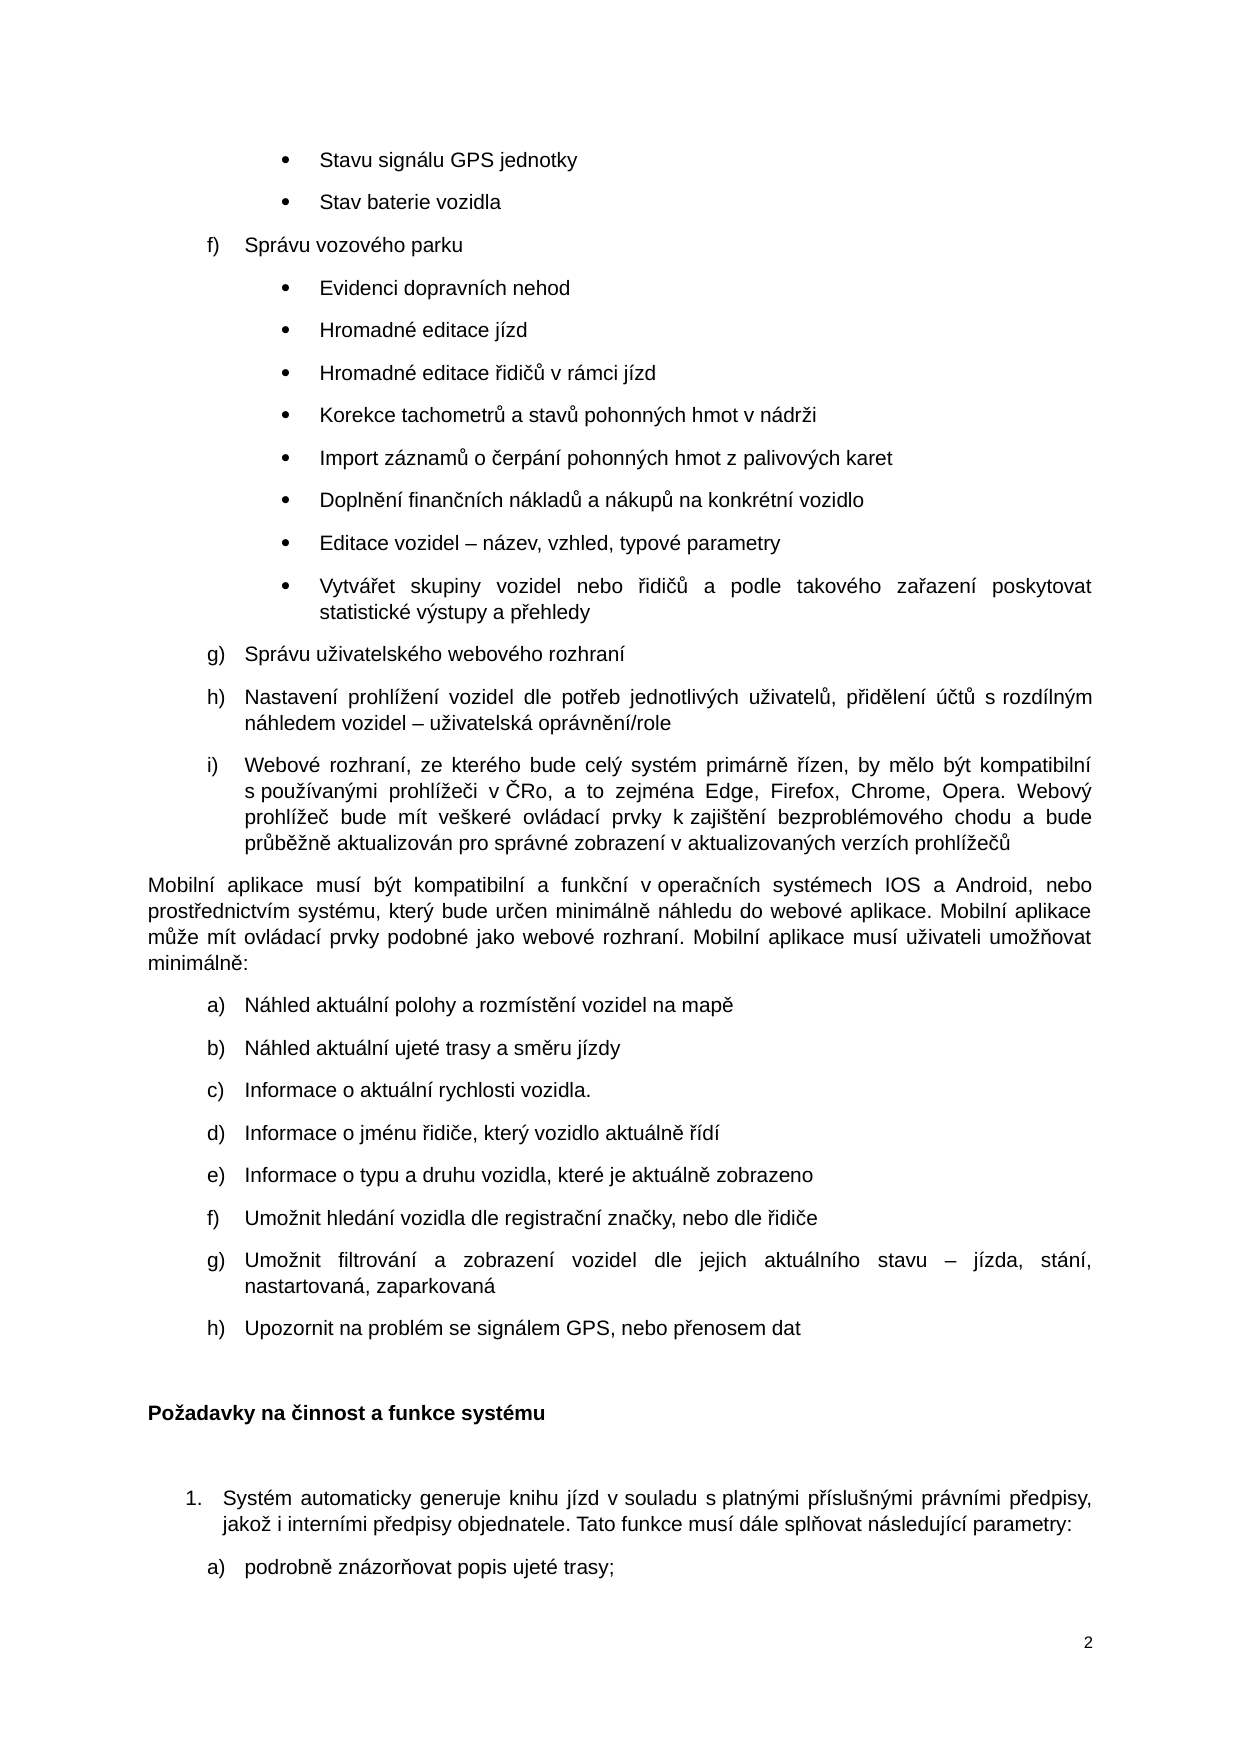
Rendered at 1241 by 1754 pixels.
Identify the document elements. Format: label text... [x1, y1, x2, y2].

list Evidenci dopravních nehod [282, 275, 1093, 299]
list Vytvářet skupiny vozidel nebo řidičů a podle takového zařazení poskytovat statistické výstupy a přehledy [282, 573, 1093, 623]
list Náhled aktuální ujeté trasy a směru jízdy [207, 1035, 1093, 1059]
list Informace o typu a druhu vozidla, které je aktuálně zobrazeno [207, 1163, 1093, 1187]
list Upozornit na problém se signálem GPS, nebo přenosem dat [207, 1316, 1093, 1340]
list Náhled aktuální polohy a rozmístění vozidel na mapě [207, 993, 1093, 1017]
list Hromadné editace jízd [282, 318, 1093, 342]
text Mobilní aplikace musí být kompatibilní a funkční v operačních systémech IOS a Android, nebo prostřednictvím systému, který bude určen minimálně náhledu do webové aplikace. Mobilní aplikace může mít ovládací prvky podobné jako webové rozhraní. Mobilní aplikace musí uživateli umožňovat minimálně: [148, 873, 1093, 974]
list Hromadné editace řidičů v rámci jízd [282, 361, 1093, 384]
list Systém automaticky generuje knihu jízd v souladu s platnými příslušnými právními předpisy, jakož i interními předpisy objednatele. Tato funkce musí dále splňovat následující parametry: [185, 1486, 1093, 1536]
list Umožnit filtrování a zobrazení vozidel dle jejich aktuálního stavu – jízda, stání, nastartovaná, zaparkovaná [207, 1248, 1093, 1298]
list Umožnit hledání vozidla dle registrační značky, nebo dle řidiče [207, 1205, 1093, 1229]
list Stav baterie vozidla [282, 190, 1093, 214]
list Informace o jménu řidiče, který vozidlo aktuálně řídí [207, 1120, 1093, 1144]
list Informace o aktuální rychlosti vozidla. [207, 1078, 1093, 1102]
list Správu uživatelského webového rozhraní [207, 642, 1093, 666]
list Nastavení prohlížení vozidel dle potřeb jednotlivých uživatelů, přidělení účtů s rozdílným náhledem vozidel – uživatelská oprávnění/role [207, 684, 1093, 734]
list Doplnění finančních nákladů a nákupů na konkrétní vozidlo [282, 488, 1093, 512]
list Správu vozového parku [207, 233, 1093, 257]
list Import záznamů o čerpání pohonných hmot z palivových karet [282, 446, 1093, 470]
list Webové rozhraní, ze kterého bude celý systém primárně řízen, by mělo být kompatibilní s používanými prohlížeči v ČRo, a to zejména Edge, Firefox, Chrome, Opera. Webový prohlížeč bude mít veškeré ovládací prvky k zajištění bezproblémového chodu a bude průběžně aktualizován pro správné zobrazení v aktualizovaných verzích prohlížečů [207, 753, 1093, 854]
list Stavu signálu GPS jednotky [282, 148, 1093, 172]
text Požadavky na činnost a funkce systému [148, 1401, 1093, 1425]
list podrobně znázorňovat popis ujeté trasy; [207, 1554, 1093, 1578]
list Korekce tachometrů a stavů pohonných hmot v nádrži [282, 403, 1093, 427]
list Editace vozidel – název, vzhled, typové parametry [282, 531, 1093, 555]
